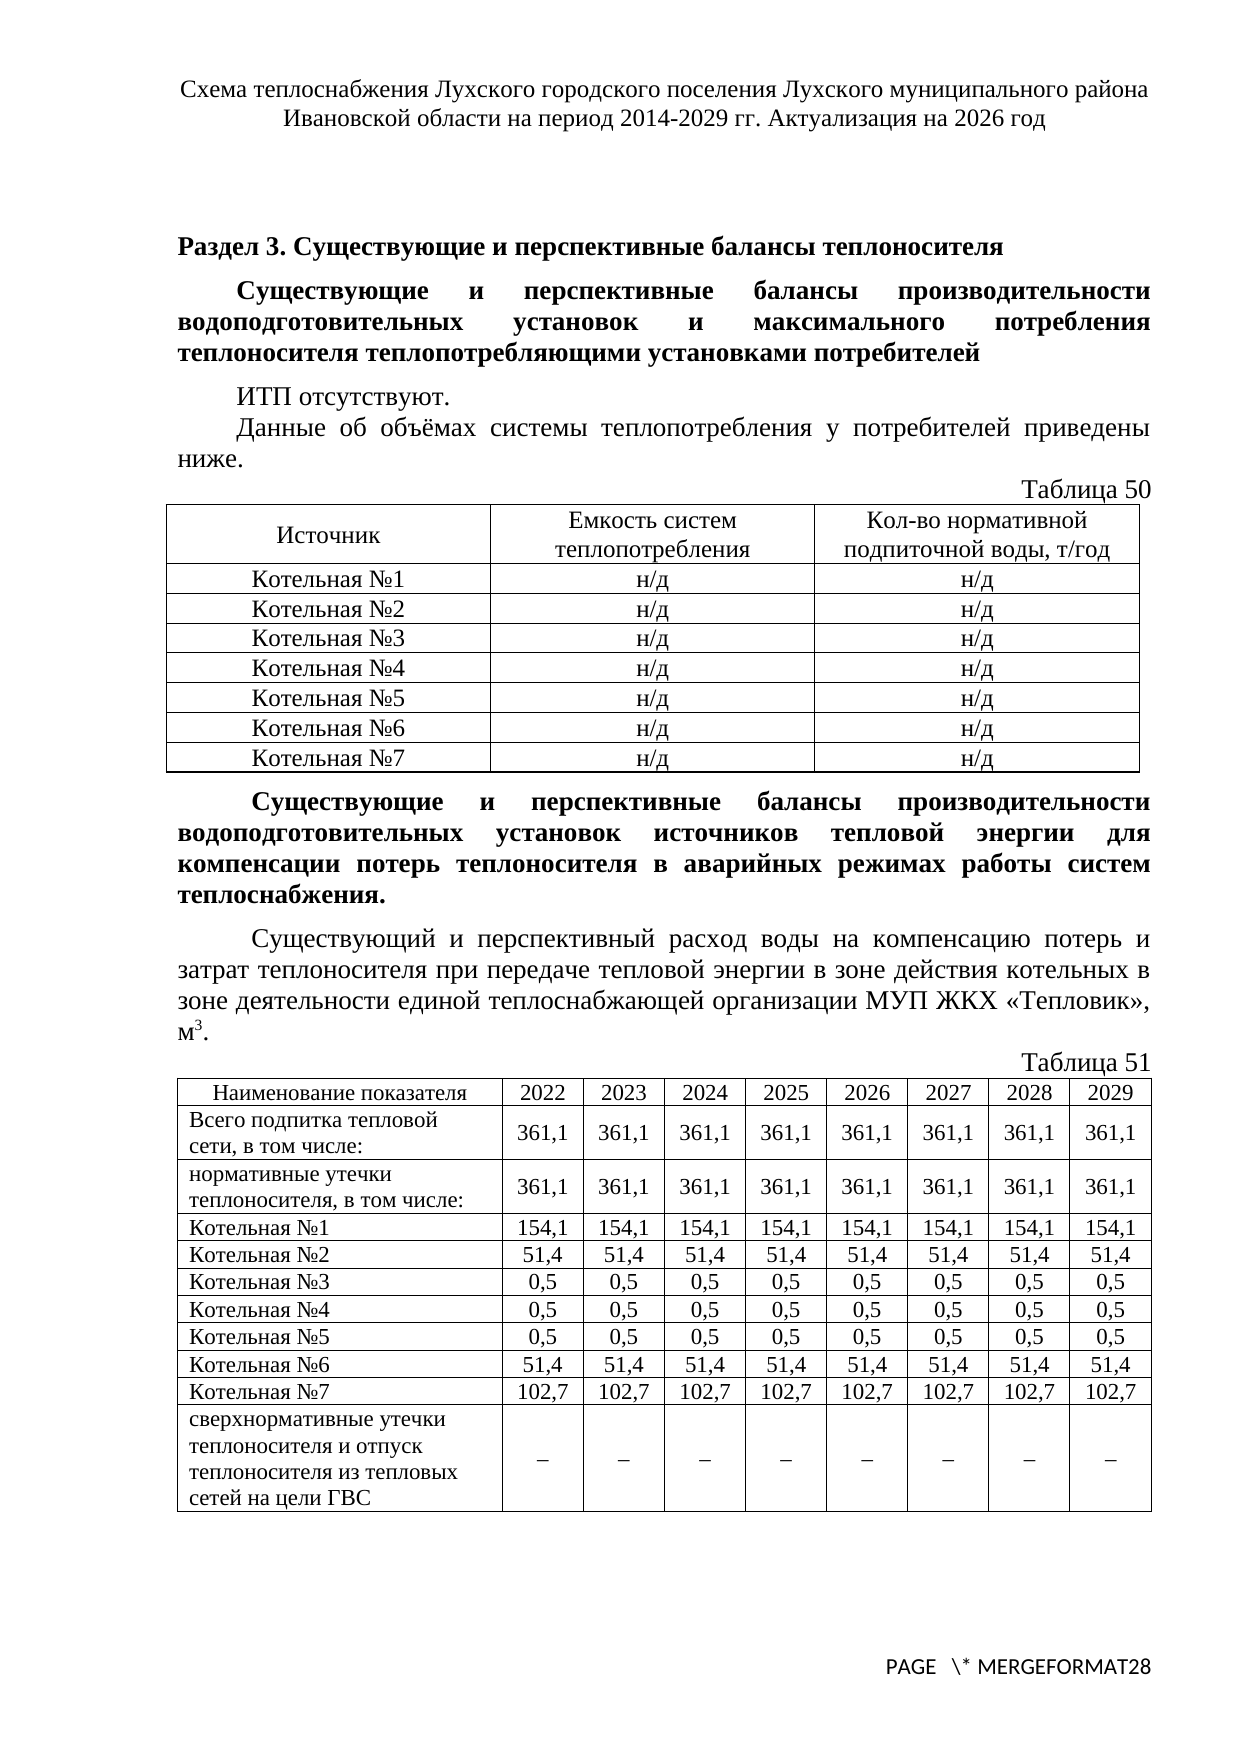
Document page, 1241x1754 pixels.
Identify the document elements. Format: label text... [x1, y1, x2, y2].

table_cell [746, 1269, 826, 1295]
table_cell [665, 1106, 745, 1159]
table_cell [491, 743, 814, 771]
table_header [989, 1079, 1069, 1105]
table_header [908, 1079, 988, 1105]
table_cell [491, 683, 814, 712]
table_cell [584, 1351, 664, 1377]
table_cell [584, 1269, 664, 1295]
text Существующие и перспективные балансы производительности водоподготовительных установок и максимального потребления теплоносителя теплопотребляющими установками потребителей [177, 274, 1152, 367]
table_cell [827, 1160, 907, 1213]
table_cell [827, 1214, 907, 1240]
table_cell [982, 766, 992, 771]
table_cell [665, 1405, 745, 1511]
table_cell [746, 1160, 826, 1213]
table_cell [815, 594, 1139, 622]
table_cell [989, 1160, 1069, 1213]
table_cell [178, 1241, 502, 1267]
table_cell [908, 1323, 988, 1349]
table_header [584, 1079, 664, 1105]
text Раздел 3. Существующие и перспективные балансы теплоносителя [177, 230, 1152, 261]
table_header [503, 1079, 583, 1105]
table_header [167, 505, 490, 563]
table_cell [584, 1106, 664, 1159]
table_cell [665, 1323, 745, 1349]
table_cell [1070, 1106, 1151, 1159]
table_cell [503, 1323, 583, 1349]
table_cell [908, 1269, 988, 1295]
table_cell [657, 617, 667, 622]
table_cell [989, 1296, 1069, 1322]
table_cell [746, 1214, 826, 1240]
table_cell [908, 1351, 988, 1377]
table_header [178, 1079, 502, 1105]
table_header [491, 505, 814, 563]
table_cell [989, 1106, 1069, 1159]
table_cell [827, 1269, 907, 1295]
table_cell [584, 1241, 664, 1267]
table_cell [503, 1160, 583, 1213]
text Данные об объёмах системы теплопотребления у потребителей приведены ниже. [177, 411, 1152, 473]
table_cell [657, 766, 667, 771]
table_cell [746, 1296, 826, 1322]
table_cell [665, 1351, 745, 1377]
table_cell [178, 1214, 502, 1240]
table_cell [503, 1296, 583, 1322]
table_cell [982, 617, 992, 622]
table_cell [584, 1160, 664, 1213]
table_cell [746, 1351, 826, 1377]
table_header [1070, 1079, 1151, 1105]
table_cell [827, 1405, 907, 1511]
text ИТП отсутствуют. [177, 380, 1152, 411]
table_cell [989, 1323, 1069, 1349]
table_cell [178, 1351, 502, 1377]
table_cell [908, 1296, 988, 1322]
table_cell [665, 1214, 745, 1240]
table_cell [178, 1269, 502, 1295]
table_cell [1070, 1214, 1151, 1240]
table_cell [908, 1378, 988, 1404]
text Существующий и перспективный расход воды на компенсацию потерь и затрат теплоносителя при передаче тепловой энергии в зоне действия котельных в зоне деятельности единой теплоснабжающей организации МУП ЖКХ «Тепловик», м3. [177, 922, 1152, 1047]
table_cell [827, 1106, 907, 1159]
text Существующие и перспективные балансы производительности водоподготовительных установок источников тепловой энергии для компенсации потерь теплоносителя в аварийных режимах работы систем теплоснабжения. [177, 785, 1152, 909]
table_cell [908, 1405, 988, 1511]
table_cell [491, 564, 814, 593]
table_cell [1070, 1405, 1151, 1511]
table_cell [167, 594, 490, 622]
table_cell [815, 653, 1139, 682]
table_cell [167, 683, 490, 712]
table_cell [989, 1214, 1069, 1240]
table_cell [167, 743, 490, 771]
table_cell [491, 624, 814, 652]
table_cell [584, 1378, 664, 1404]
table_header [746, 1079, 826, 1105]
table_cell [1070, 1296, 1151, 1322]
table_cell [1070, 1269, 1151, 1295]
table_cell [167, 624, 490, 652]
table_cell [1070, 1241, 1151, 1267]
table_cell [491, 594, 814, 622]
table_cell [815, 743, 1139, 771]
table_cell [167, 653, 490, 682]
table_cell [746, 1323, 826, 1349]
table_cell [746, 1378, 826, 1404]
text Таблица 50 [177, 473, 1152, 504]
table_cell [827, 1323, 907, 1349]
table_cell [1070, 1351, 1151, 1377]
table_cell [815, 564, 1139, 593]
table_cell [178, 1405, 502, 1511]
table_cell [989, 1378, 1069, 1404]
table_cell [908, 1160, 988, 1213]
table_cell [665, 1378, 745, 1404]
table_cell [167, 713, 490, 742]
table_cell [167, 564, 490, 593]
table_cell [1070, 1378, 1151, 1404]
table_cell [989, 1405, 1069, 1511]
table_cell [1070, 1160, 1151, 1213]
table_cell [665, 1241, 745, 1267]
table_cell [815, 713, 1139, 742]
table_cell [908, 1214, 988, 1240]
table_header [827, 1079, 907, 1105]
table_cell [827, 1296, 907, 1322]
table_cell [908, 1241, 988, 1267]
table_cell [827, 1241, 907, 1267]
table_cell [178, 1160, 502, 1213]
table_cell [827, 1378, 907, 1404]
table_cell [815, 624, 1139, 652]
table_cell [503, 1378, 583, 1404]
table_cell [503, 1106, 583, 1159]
text Таблица 51 [177, 1047, 1152, 1078]
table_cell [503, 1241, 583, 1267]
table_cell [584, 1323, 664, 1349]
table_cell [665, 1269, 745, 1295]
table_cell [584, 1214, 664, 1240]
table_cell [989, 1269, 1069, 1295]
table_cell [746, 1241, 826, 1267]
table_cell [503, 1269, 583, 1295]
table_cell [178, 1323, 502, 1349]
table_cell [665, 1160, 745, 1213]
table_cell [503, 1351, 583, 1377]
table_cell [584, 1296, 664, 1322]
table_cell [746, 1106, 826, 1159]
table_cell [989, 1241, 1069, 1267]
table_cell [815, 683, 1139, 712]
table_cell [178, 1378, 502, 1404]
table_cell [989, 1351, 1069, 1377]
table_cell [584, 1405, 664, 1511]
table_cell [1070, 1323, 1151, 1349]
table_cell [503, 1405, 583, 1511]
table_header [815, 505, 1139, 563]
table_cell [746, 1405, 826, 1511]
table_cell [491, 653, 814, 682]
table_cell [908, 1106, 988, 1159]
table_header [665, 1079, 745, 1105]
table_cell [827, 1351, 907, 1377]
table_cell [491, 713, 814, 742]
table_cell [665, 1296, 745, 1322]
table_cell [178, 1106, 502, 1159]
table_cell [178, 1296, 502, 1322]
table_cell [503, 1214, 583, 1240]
